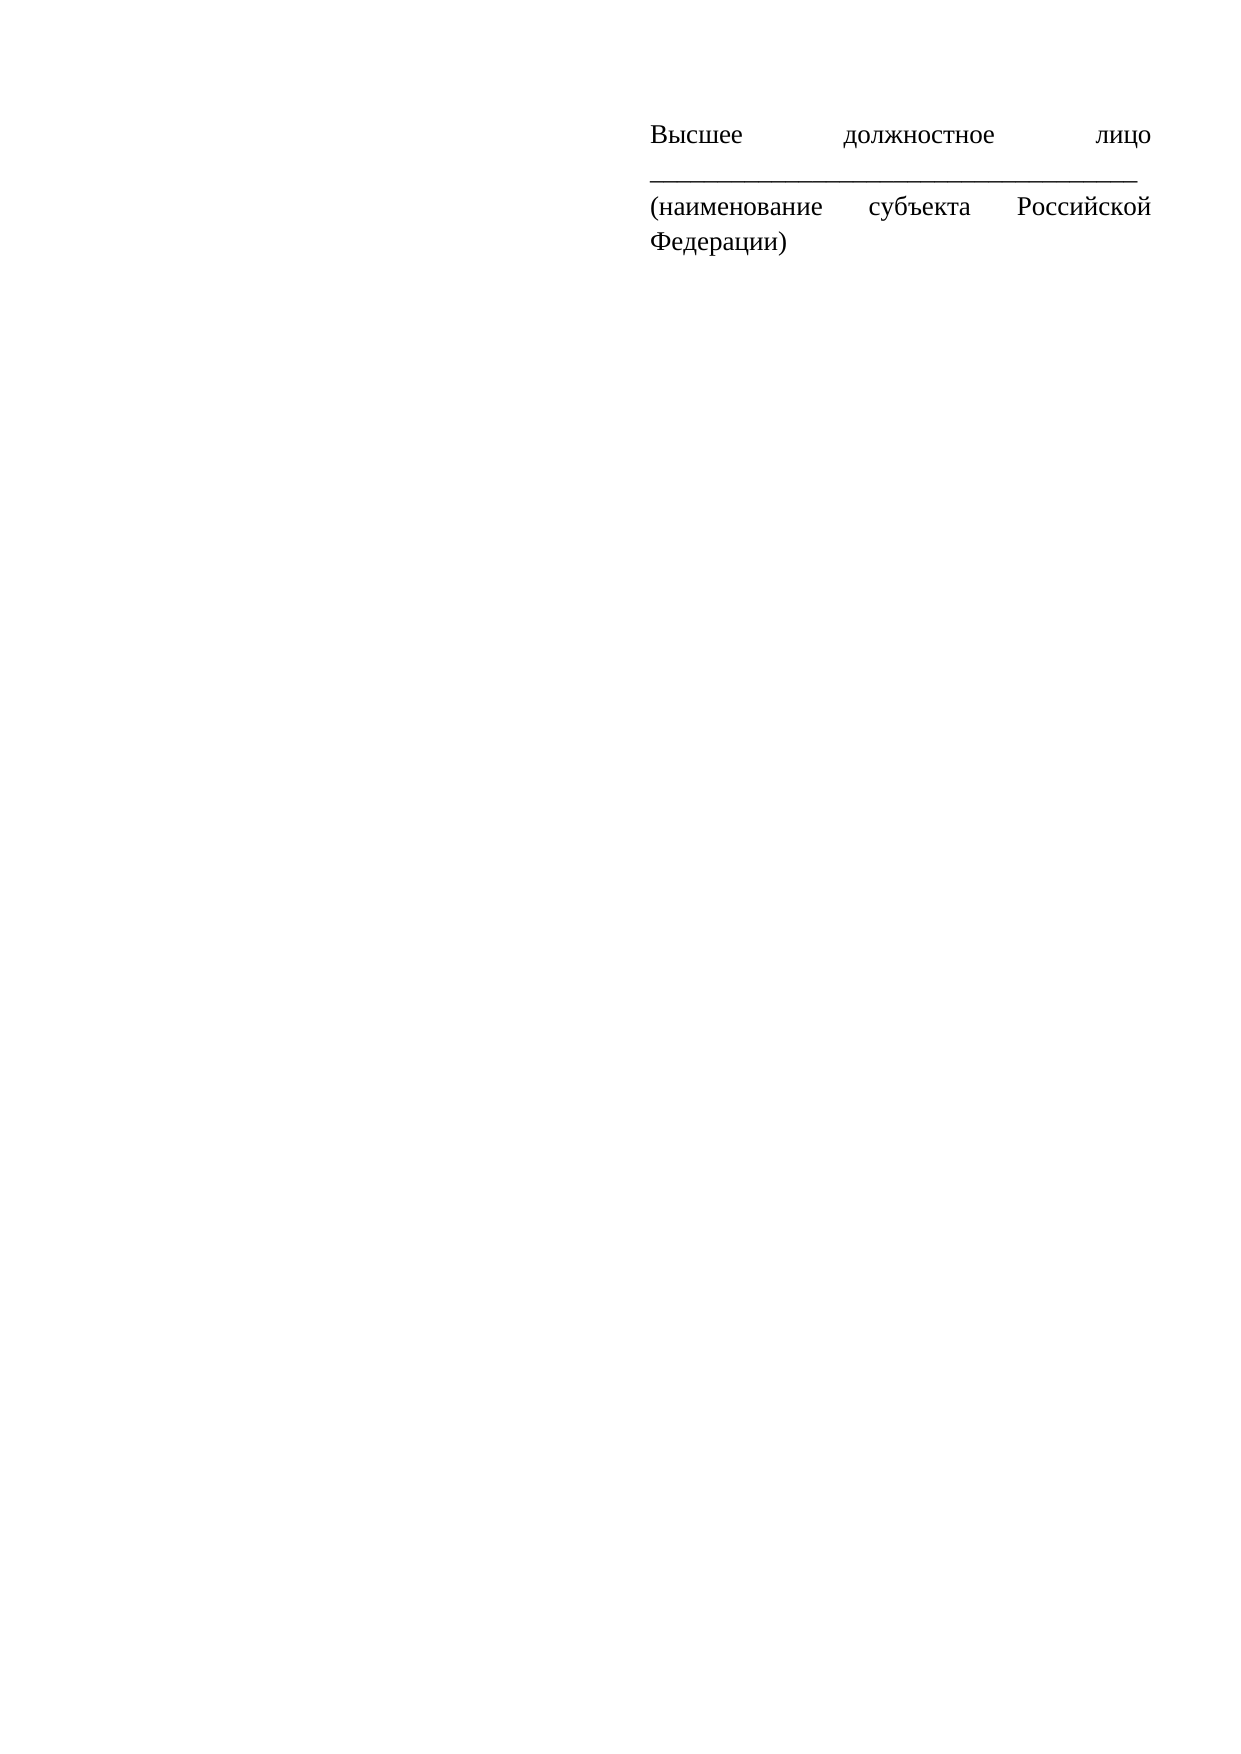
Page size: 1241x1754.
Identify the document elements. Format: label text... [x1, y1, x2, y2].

text Высшее должностное лицо ____________________________________ [650, 118, 1152, 185]
text (наименование субъекта Российской Федерации) [650, 189, 1152, 256]
